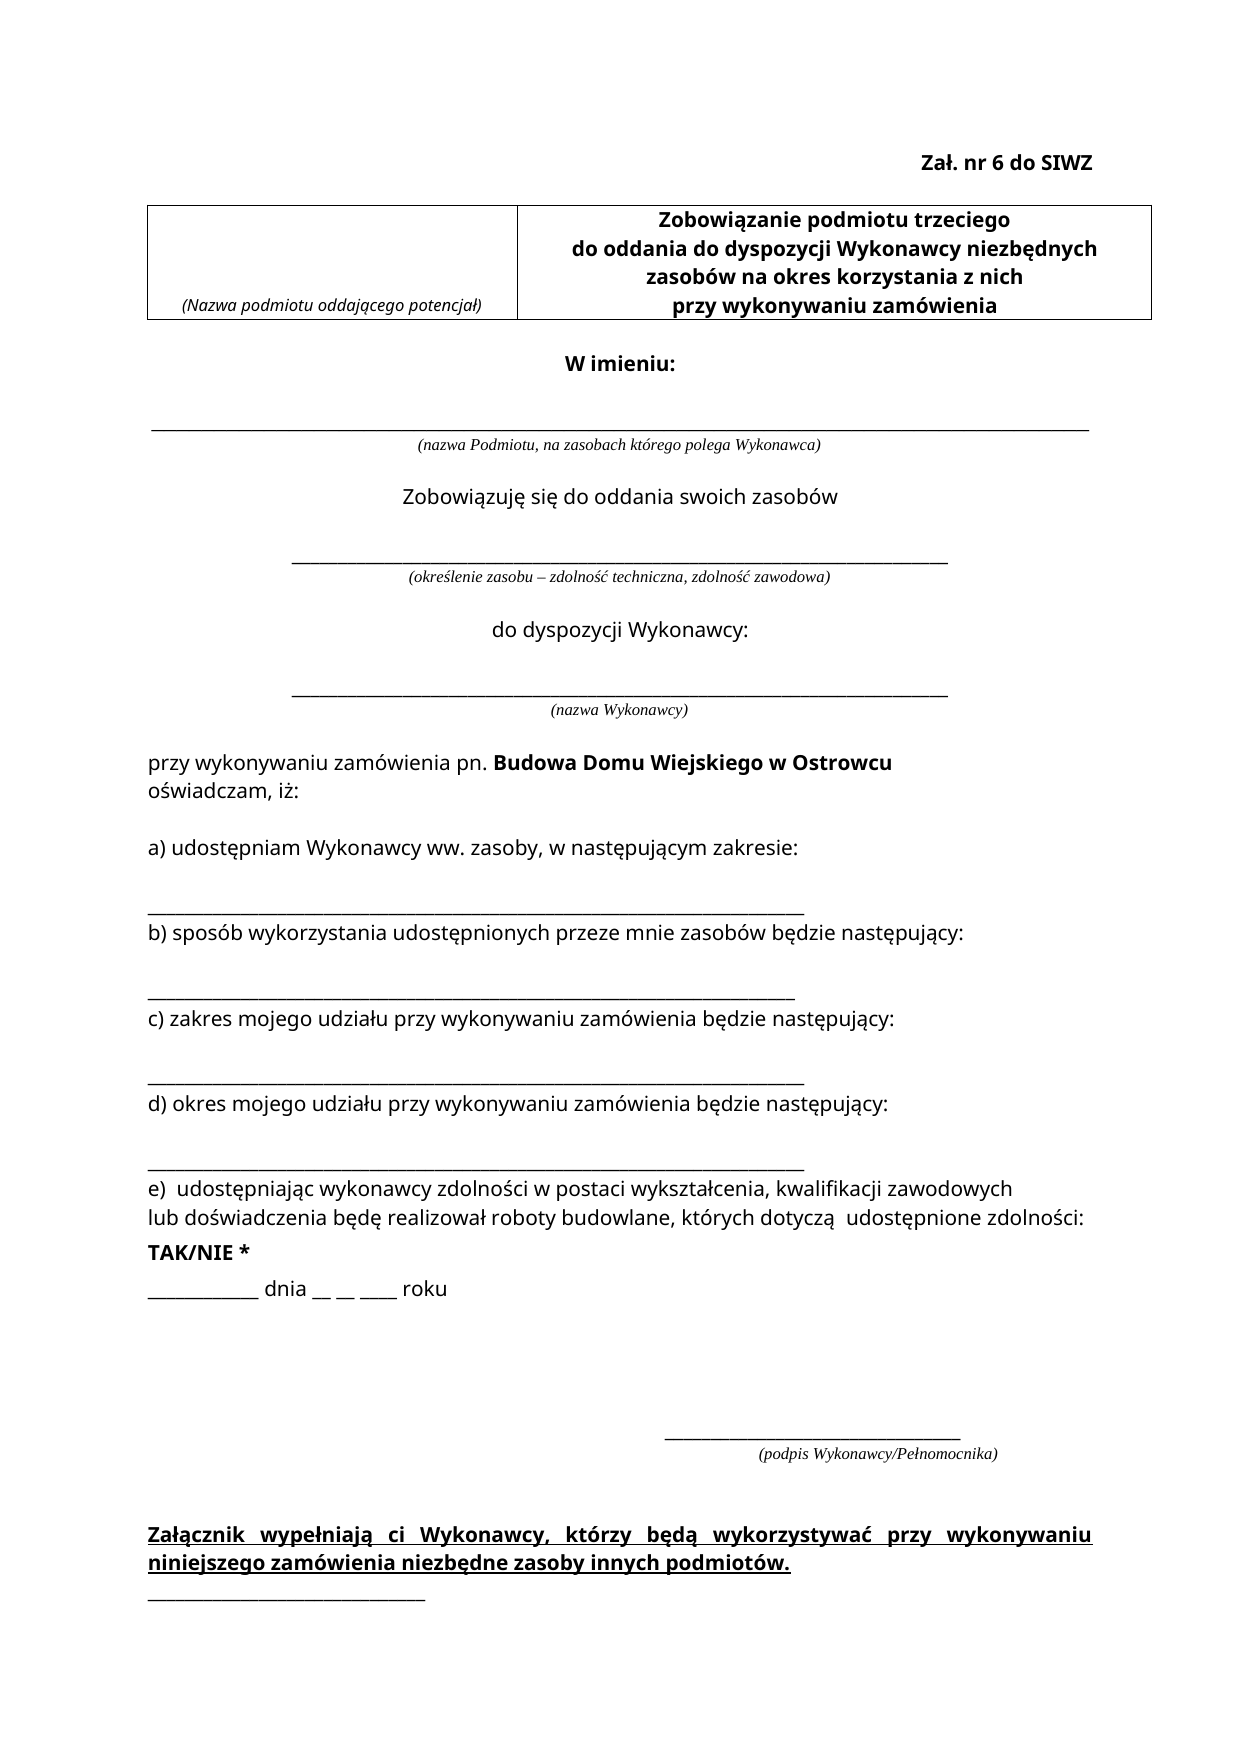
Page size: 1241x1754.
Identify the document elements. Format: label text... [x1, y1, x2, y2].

text c) zakres mojego udziału przy wykonywaniu zamówienia będzie następujący: [148, 1004, 1093, 1032]
text ___________________________________________________________________________ [148, 406, 1093, 434]
text przy wykonywaniu zamówienia pn. Budowa Domu Wiejskiego w Ostrowcu [148, 748, 1093, 776]
text oświadczam, iż: [148, 776, 1093, 805]
text TAK/NIE * [148, 1231, 1093, 1267]
text Zobowiązuję się do oddania swoich zasobów [148, 482, 1093, 510]
text _______________________________________________________________________ [148, 1146, 1093, 1174]
text ________________________________ [591, 1408, 1093, 1444]
text ______________________________________________________________________ [148, 975, 1093, 1004]
text a) udostępniam Wykonawcy ww. zasoby, w następującym zakresie: [148, 833, 1093, 862]
table_header (Nazwa podmiotu oddającego potencjał) [148, 206, 517, 319]
table_header Zobowiązanie podmiotu trzeciego do oddania do dyspozycji Wykonawcy niezbędnych zasobów na okres korzystania z nich przy wykonywaniu zamówienia [518, 206, 1151, 319]
text _______________________________________________________________________ [148, 539, 1093, 567]
text lub doświadczenia będę realizował roboty budowlane, których dotyczą udostępnione zdolności: [148, 1203, 1093, 1231]
text _______________________________________________________________________ [148, 1061, 1093, 1089]
text e) udostępniając wykonawcy zdolności w postaci wykształcenia, kwalifikacji zawodowych [148, 1174, 1093, 1203]
text ____________ dnia __ __ ____ roku [148, 1267, 1093, 1302]
text Załącznik wypełniają ci Wykonawcy, którzy będą wykorzystywać przy wykonywaniu niniejszego zamówienia niezbędne zasoby innych podmiotów. [148, 1520, 1093, 1544]
text W imieniu: [148, 349, 1093, 377]
text d) okres mojego udziału przy wykonywaniu zamówienia będzie następujący: [148, 1089, 1093, 1117]
text ______________________________ [148, 1577, 1093, 1605]
text Załącznik wypełniają ci Wykonawcy, którzy będą wykorzystywać przy wykonywaniu niniejszego zamówienia niezbędne zasoby innych podmiotów. [148, 1545, 1093, 1577]
text (określenie zasobu – zdolność techniczna, zdolność zawodowa) [148, 567, 1093, 586]
text Zał. nr 6 do SIWZ [148, 148, 1093, 176]
text (nazwa Wykonawcy) [148, 700, 1093, 719]
text _______________________________________________________________________ [148, 672, 1093, 700]
text (podpis Wykonawcy/Pełnomocnika) [148, 1444, 1093, 1463]
text b) sposób wykorzystania udostępnionych przeze mnie zasobów będzie następujący: [148, 918, 1093, 947]
text _______________________________________________________________________ [148, 890, 1093, 918]
text do dyspozycji Wykonawcy: [148, 615, 1093, 643]
text (nazwa Podmiotu, na zasobach którego polega Wykonawca) [148, 434, 1093, 453]
